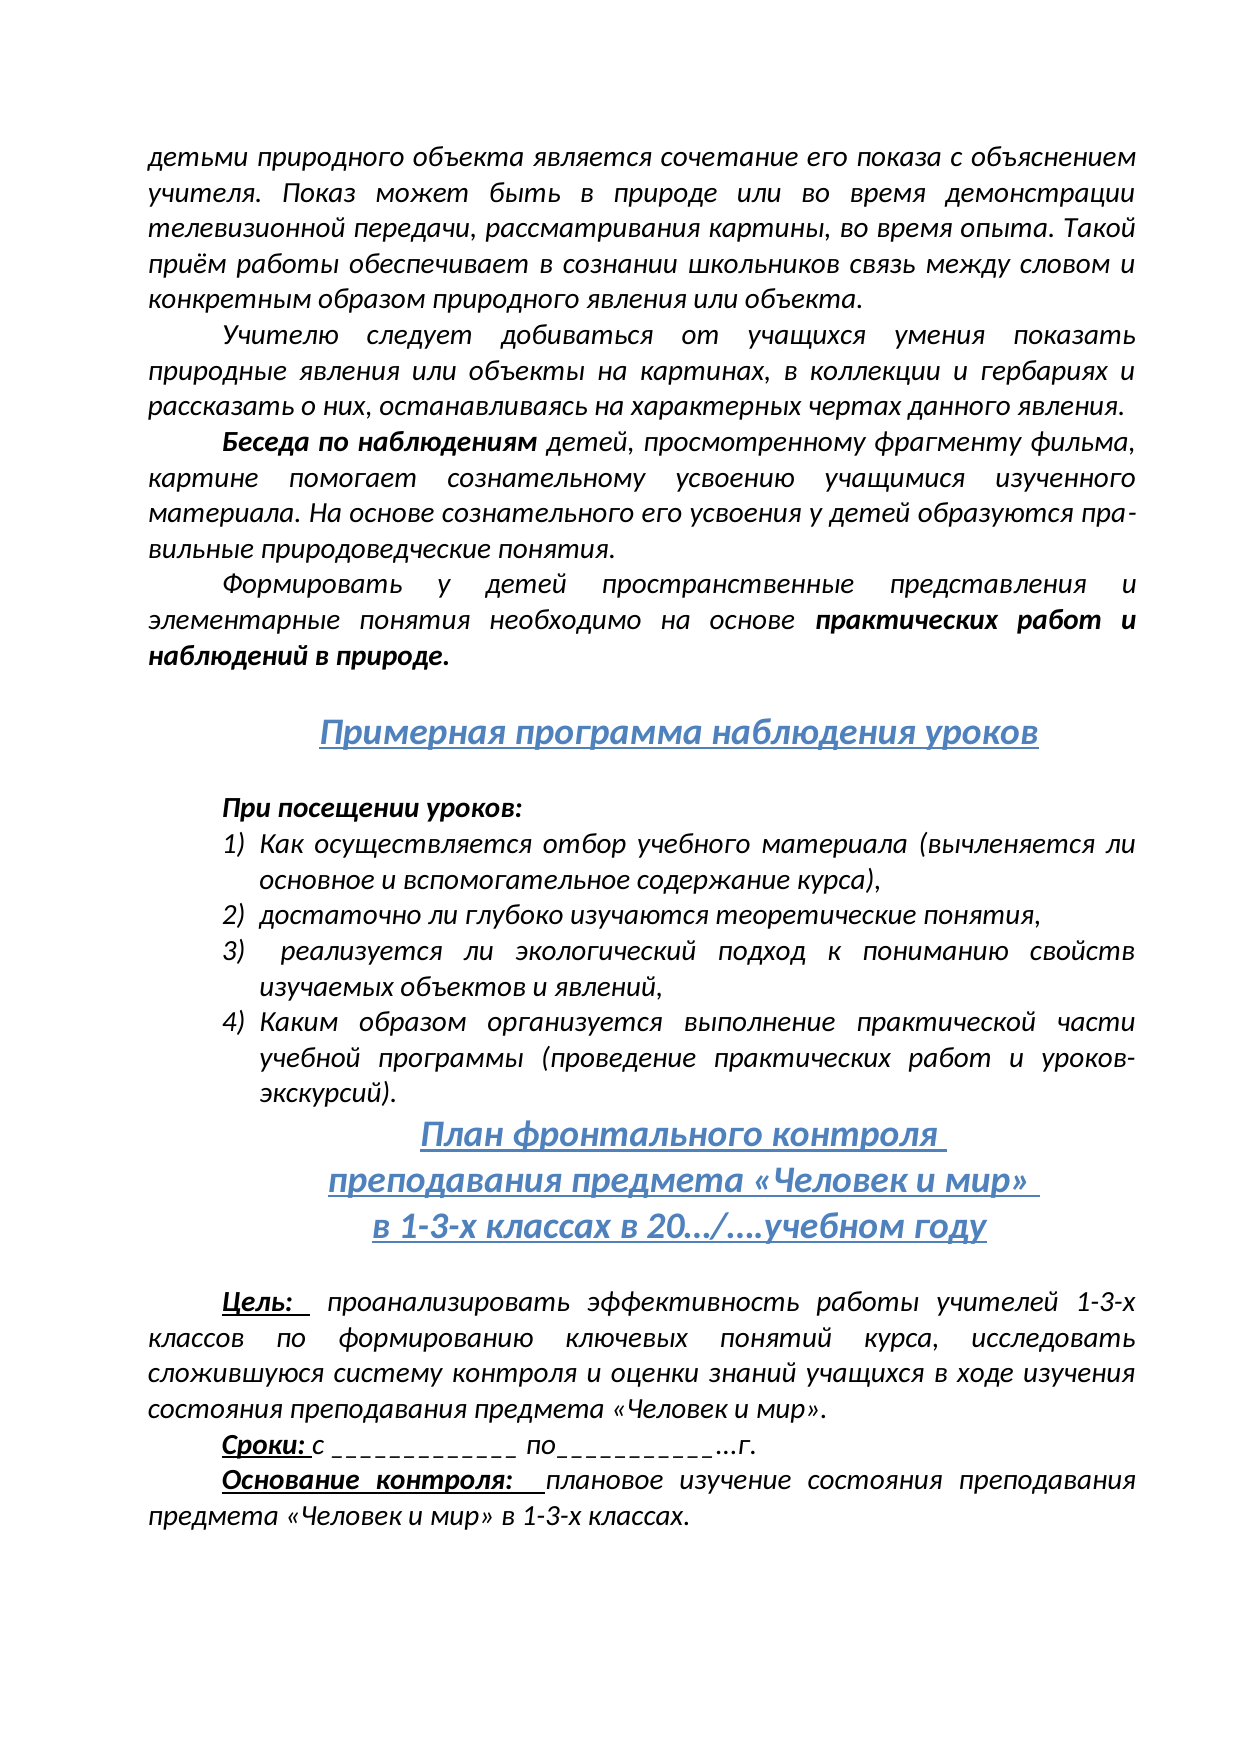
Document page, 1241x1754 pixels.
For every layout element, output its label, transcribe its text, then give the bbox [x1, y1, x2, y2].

list Каким образом организуется выполнение практической части учебной программы (проведение практических работ и уроков-экскурсий). [222, 1003, 1137, 1110]
text Основание контроля: плановое изучение состояния преподавания предмета «Человек и мир» в 1-3-х классах. [148, 1461, 1137, 1533]
text Учителю следует добиваться от учащихся умения показать природные явления или объекты на картинах, в коллекции и гербариях и рассказать о них, останавливаясь на характерных чертах данного явления. [148, 316, 1137, 423]
text Беседа по наблюдениям детей, просмотренному фрагменту фильма, картине помогает сознательному усвоению учащимися изученного материала. На основе сознательного его усвоения у детей образуются правильные природоведческие понятия. [148, 423, 1137, 566]
text преподавания предмета «Человек и мир» [148, 1156, 1137, 1202]
text Сроки: с _____________ по___________...г. [148, 1426, 1137, 1461]
text Цель: проанализировать эффективность работы учителей 1-3-х классов по формированию ключевых понятий курса, исследовать сложившуюся систему контроля и оценки знаний учащихся в ходе изучения состояния преподавания предмета «Человек и мир». [148, 1283, 1137, 1426]
text в 1-3-х классах в 20…/….учебном году [148, 1202, 1137, 1248]
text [148, 138, 1137, 316]
text Примерная программа наблюдения уроков [148, 708, 1137, 754]
text План фронтального контроля [148, 1110, 1137, 1156]
text Формировать у детей пространственные представления и элементарные понятия необходимо на основе практических работ и наблюдений в природе. [148, 566, 1137, 672]
text При посещении уроков: [148, 789, 1137, 825]
list реализуется ли экологический подход к пониманию свойств изучаемых объектов и явлений, [222, 932, 1137, 1003]
list достаточно ли глубоко изучаются теоретические понятия, [222, 896, 1137, 932]
list Как осуществляется отбор учебного материала (вычленяется ли основное и вспомогательное содержание курса), [222, 825, 1137, 896]
